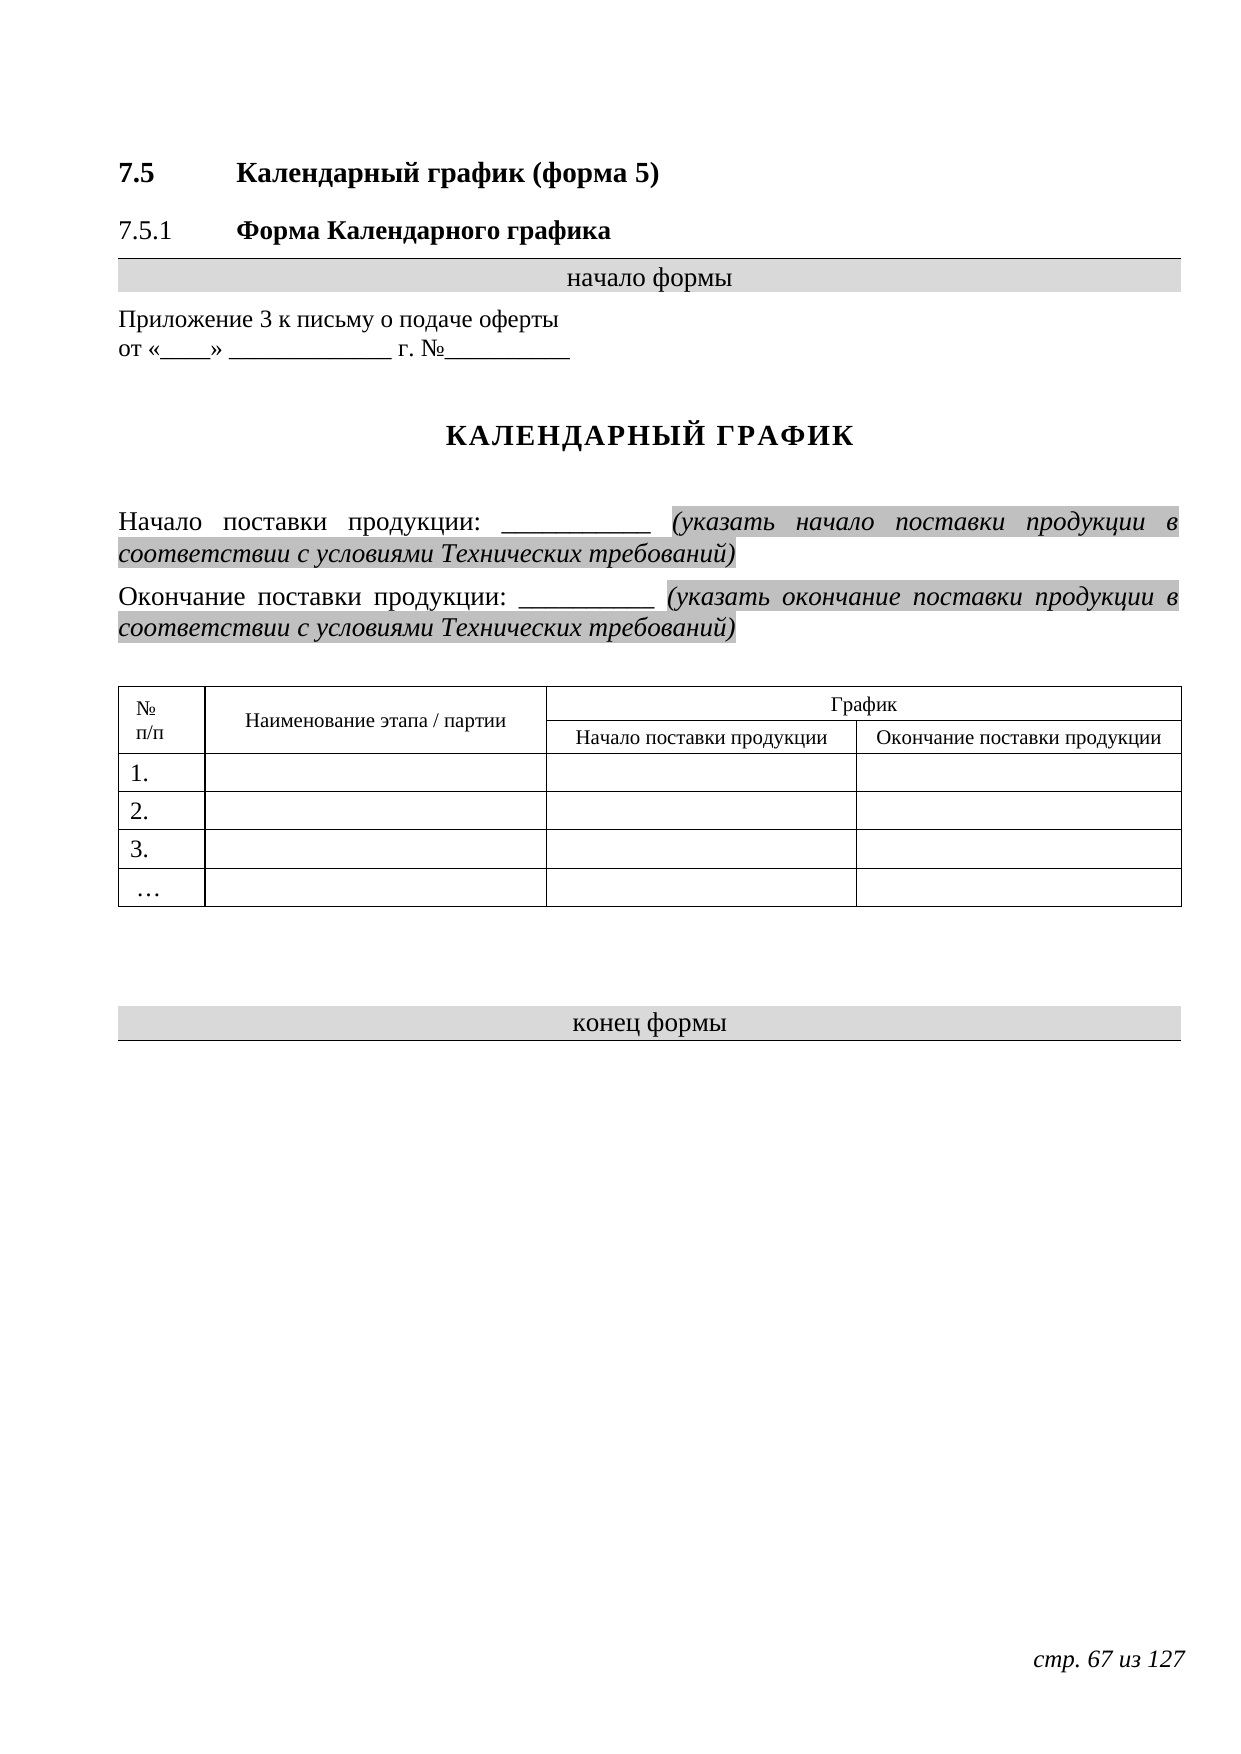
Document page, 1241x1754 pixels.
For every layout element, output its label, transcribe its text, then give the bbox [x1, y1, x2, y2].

table_cell Окончание поставки продукции [857, 721, 1181, 753]
table_cell [547, 792, 856, 829]
text Приложение 3 к письму о подаче оферты от «____» _____________ г. №__________ [118, 304, 1181, 362]
text Окончание поставки продукции: __________ (указать окончание поставки продукции в соответствии с условиями Технических требований) [736, 580, 1181, 643]
table_cell [119, 830, 204, 867]
table_cell [547, 830, 856, 867]
table_cell [119, 754, 204, 791]
table_cell [857, 830, 1181, 867]
table_cell [547, 754, 856, 791]
text конец формы [118, 1006, 1181, 1040]
table_cell [857, 792, 1181, 829]
table_cell [857, 754, 1181, 791]
table_cell [857, 869, 1181, 906]
text Окончание поставки продукции: __________ (указать окончание поставки продукции в соответствии с условиями Технических требований) [118, 580, 667, 611]
table_header № п/п [119, 687, 204, 753]
text Начало поставки продукции: ___________ (указать начало поставки продукции в соответствии с условиями Технических требований) [736, 506, 1181, 568]
table_cell … [119, 869, 204, 906]
subtitle Календарный график (форма 5) [118, 156, 1181, 189]
table_header График [547, 687, 1181, 720]
text Форма Календарного графика [118, 214, 1181, 245]
text Календарный график [118, 418, 1181, 452]
table_cell [206, 830, 546, 867]
table_cell [206, 792, 546, 829]
table_cell [206, 869, 546, 906]
text Начало поставки продукции: ___________ (указать начало поставки продукции в соответствии с условиями Технических требований) [118, 506, 672, 537]
text начало формы [118, 259, 1181, 292]
table_cell [206, 754, 546, 791]
table_header Наименование этапа / партии [206, 687, 546, 753]
table_cell Начало поставки продукции [547, 721, 856, 753]
table_cell [547, 869, 856, 906]
table_cell [119, 792, 204, 829]
